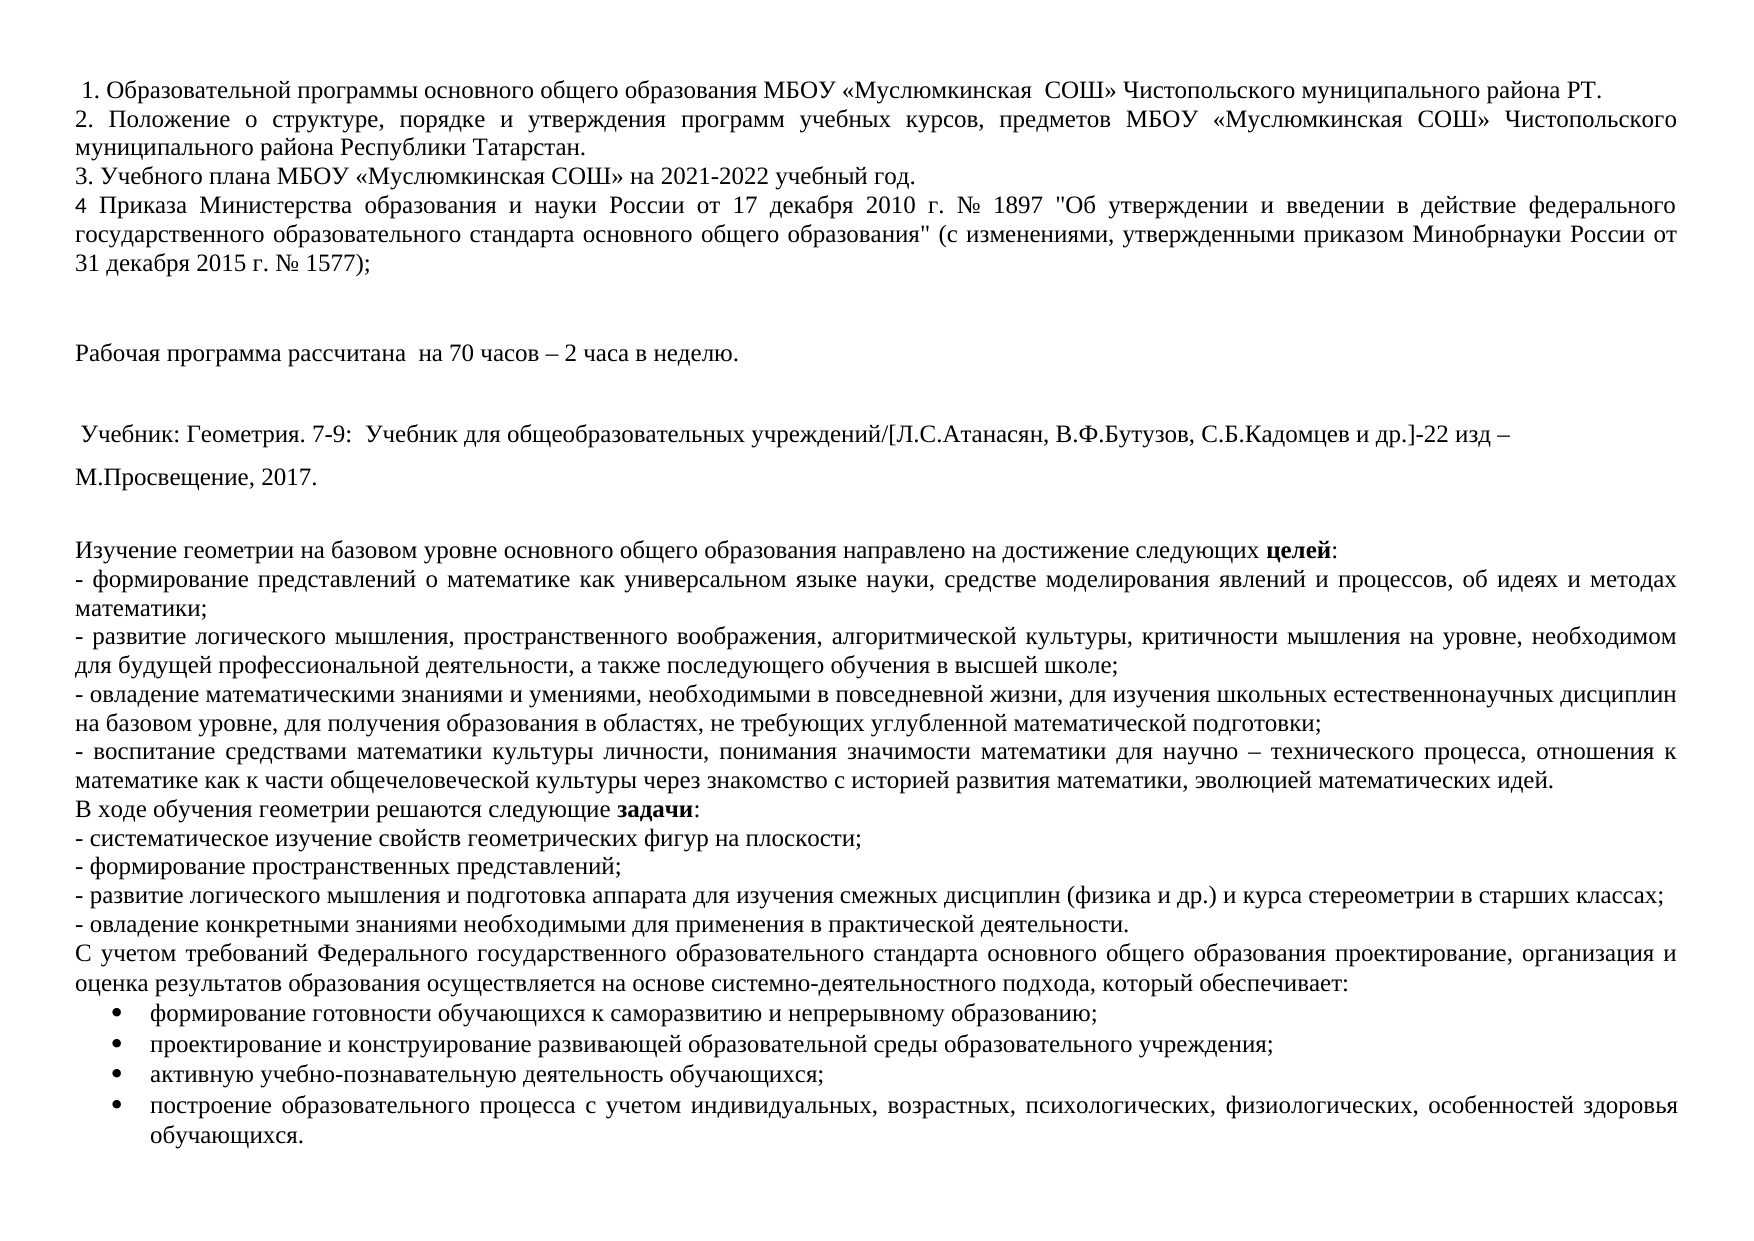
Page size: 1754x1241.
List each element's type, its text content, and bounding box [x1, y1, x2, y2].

text - развитие логического мышления, пространственного воображения, алгоритмической культуры, критичности мышления на уровне, необходимом для будущей профессиональной деятельности, а также последующего обучения в высшей школе; [75, 621, 1679, 679]
text - формирование представлений о математике как универсальном языке науки, средстве моделирования явлений и процессов, об идеях и методах математики; [75, 564, 1679, 621]
text - овладение математическими знаниями и умениями, необходимыми в повседневной жизни, для изучения школьных естественнонаучных дисциплин на базовом уровне, для получения образования в областях, не требующих углубленной математической подготовки; [75, 679, 1679, 736]
text - развитие логического мышления и подготовка аппарата для изучения смежных дисциплин (физика и др.) и курса стереометрии в старших классах; [75, 880, 1679, 909]
list активную учебно-познавательную деятельность обучающихся; [112, 1059, 1679, 1088]
text 1. Образовательной программы основного общего образования МБОУ «Муслюмкинская СОШ» Чистопольского муниципального района РТ. [75, 75, 1679, 104]
text С учетом требований Федерального государственного образовательного стандарта основного общего образования проектирование, организация и оценка результатов образования осуществляется на основе системно-деятельностного подхода, который обеспечивает: [75, 938, 1679, 997]
text - овладение конкретными знаниями необходимыми для применения в практической деятельности. [75, 909, 1679, 938]
text - систематическое изучение свойств геометрических фигур на плоскости; [75, 823, 1679, 851]
text 4 Приказа Министерства образования и науки России от 17 декабря 2010 г. № 1897 "Об утверждении и введении в действие федерального государственного образовательного стандарта основного общего образования" (с изменениями, утвержденными приказом Минобрнауки России от 31 декабря 2015 г. № 1577); [75, 190, 1679, 277]
text 3. Учебного плана МБОУ «Муслюмкинская СОШ» на 2021-2022 учебный год. [75, 161, 1679, 190]
text Изучение геометрии на базовом уровне основного общего образования направлено на достижение следующих целей: [75, 535, 1679, 564]
text В ходе обучения геометрии решаются следующие задачи: [75, 794, 1679, 823]
text - формирование пространственных представлений; [75, 851, 1679, 880]
list построение образовательного процесса с учетом индивидуальных, возрастных, психологических, физиологических, особенностей здоровья обучающихся. [112, 1090, 1679, 1149]
list формирование готовности обучающихся к саморазвитию и непрерывному образованию; [112, 998, 1679, 1027]
text 2. Положение о структуре, порядке и утверждения программ учебных курсов, предметов МБОУ «Муслюмкинская СОШ» Чистопольского муниципального района Республики Татарстан. [75, 104, 1679, 161]
text - воспитание средствами математики культуры личности, понимания значимости математики для научно – технического процесса, отношения к математике как к части общечеловеческой культуры через знакомство с историей развития математики, эволюцией математических идей. [75, 736, 1679, 794]
text Учебник: Геометрия. 7-9: Учебник для общеобразовательных учреждений/[Л.С.Атанасян, В.Ф.Бутузов, С.Б.Кадомцев и др.]-22 изд – М.Просвещение, 2017. [75, 419, 1679, 491]
text Рабочая программа рассчитана на 70 часов – 2 часа в неделю. [75, 338, 1679, 366]
list проектирование и конструирование развивающей образовательной среды образовательного учреждения; [112, 1029, 1679, 1058]
